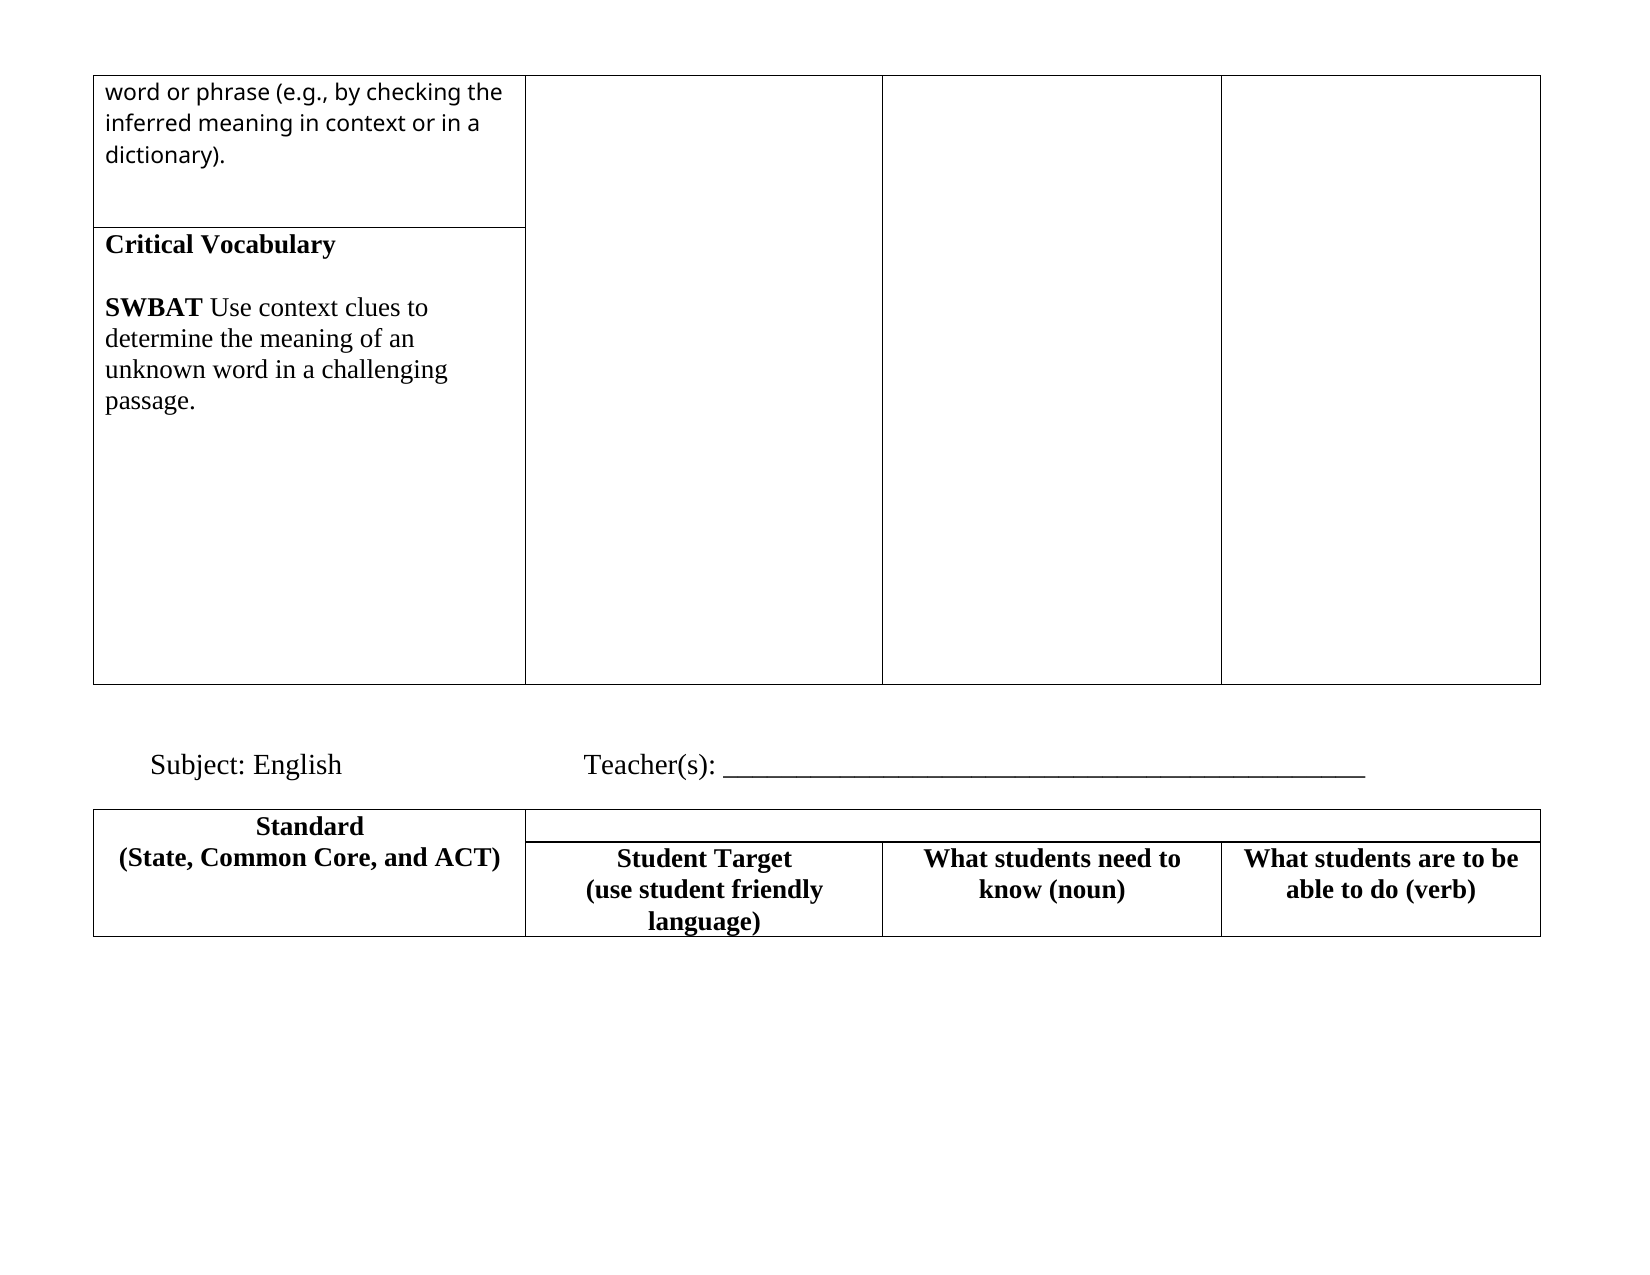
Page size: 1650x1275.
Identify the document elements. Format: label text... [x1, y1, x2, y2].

table_cell What students are to be able to do (verb) [1222, 843, 1540, 936]
table_cell Student Target (use student friendly language) [526, 843, 882, 936]
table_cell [526, 76, 882, 683]
table_cell What students need to know (noun) [883, 843, 1221, 936]
table_cell Critical Vocabulary SWBAT Use context clues to determine the meaning of an unknown word in a challenging passage. [94, 228, 525, 683]
table_header Standard (State, Common Core, and ACT) [94, 810, 525, 936]
text Subject: English Teacher(s): ____________________________________________ [150, 747, 1500, 780]
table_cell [1222, 76, 1540, 683]
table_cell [883, 76, 1221, 683]
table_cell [94, 76, 525, 227]
table_header [526, 810, 1540, 841]
